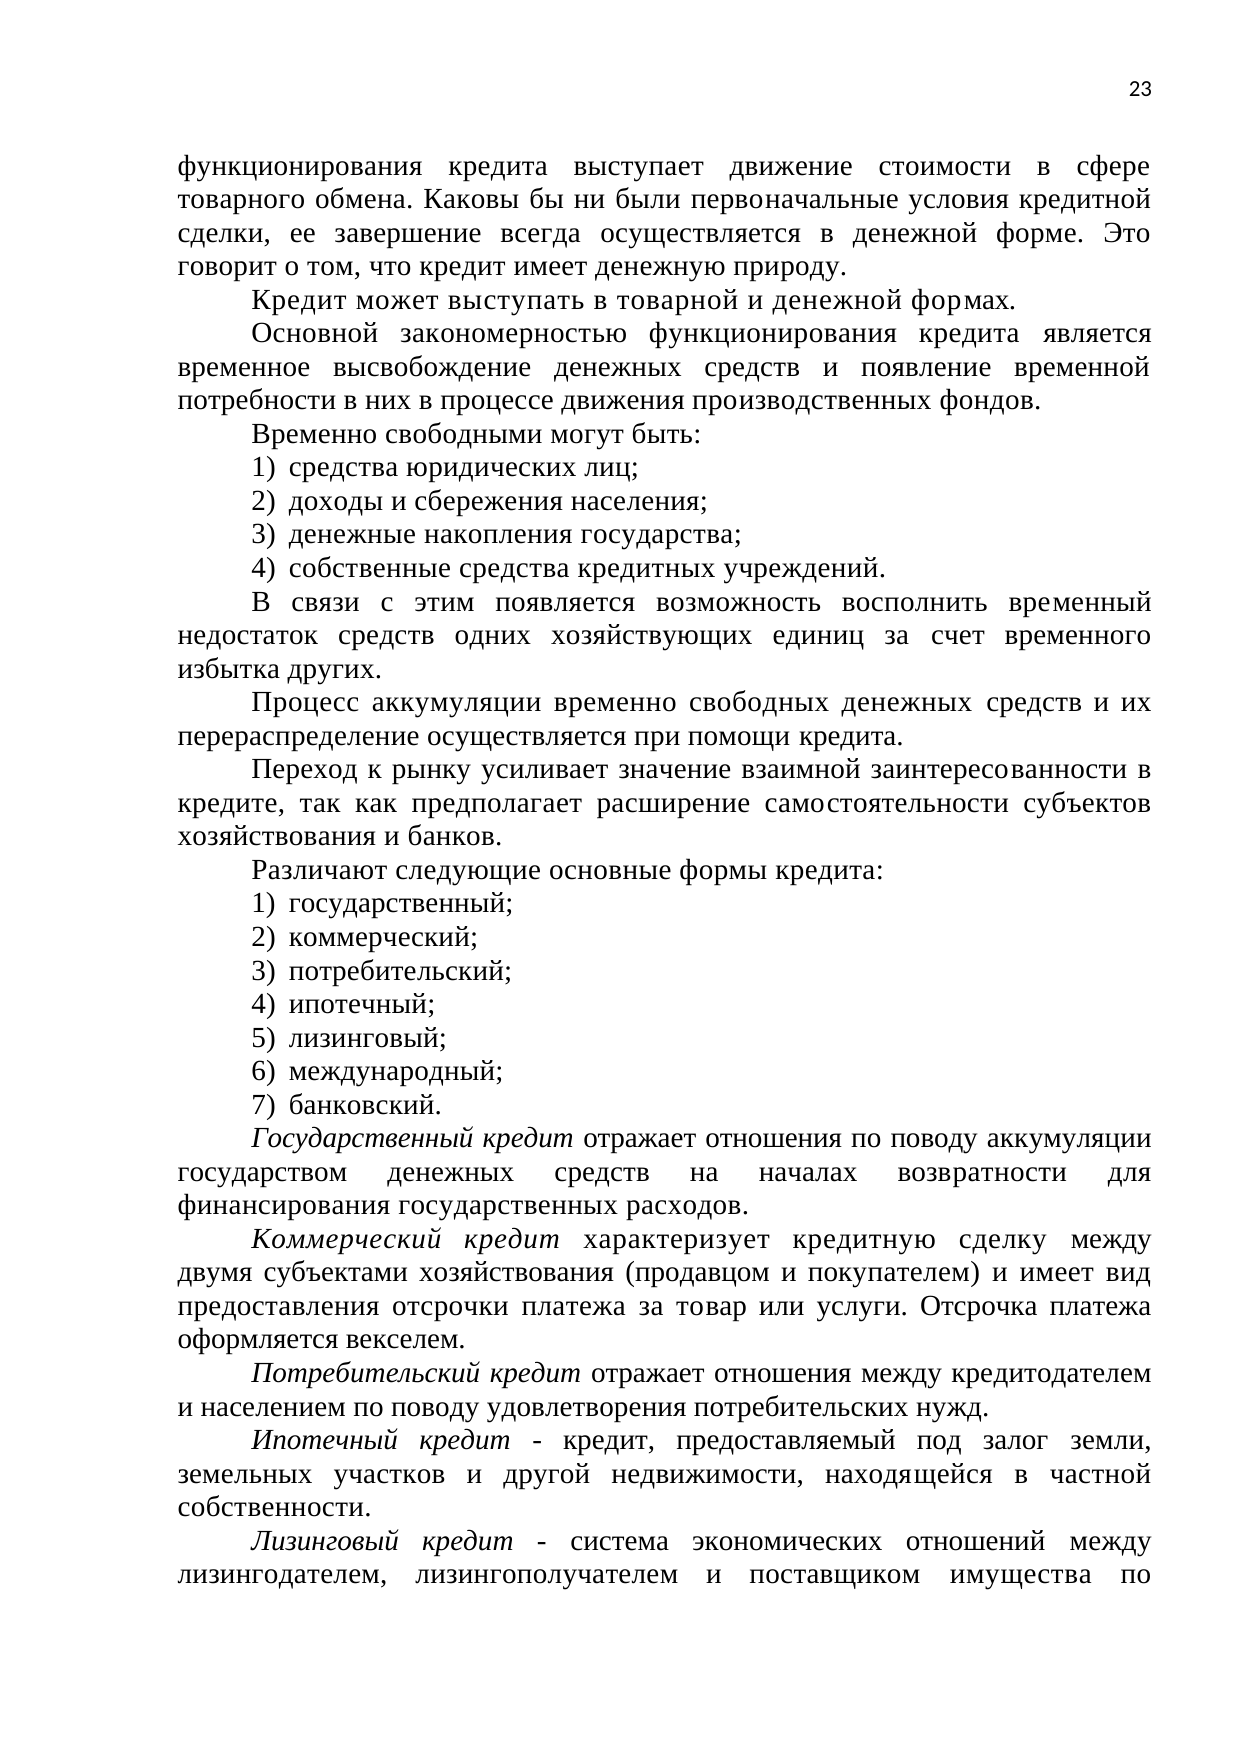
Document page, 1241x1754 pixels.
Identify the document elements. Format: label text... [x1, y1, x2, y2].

text Коммерческий кредит характеризует кредитную сделку между двумя субъектами хозяйствования (продавцом и покупателем) и имеет вид предоставления отсрочки платежа за товар или услуги. Отсрочка платежа оформляется векселем. [177, 1221, 1152, 1355]
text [177, 148, 1152, 282]
text Ипотечный кредит - кредит, предоставляемый под залог земли, земельных участков и другой недвижимости, находящейся в частной собственности. [177, 1422, 1152, 1523]
text Потребительский кредит отражает отношения между кредитодателем и населением по поводу удовлетворения потребительских нужд. [177, 1355, 1152, 1422]
list коммерческий; [251, 919, 1152, 953]
list международный; [251, 1053, 1152, 1087]
text Различают следующие основные формы кредита: [177, 852, 1152, 886]
text Процесс аккумуляции временно свободных денежных средств и их перераспределение осуществляется при помощи кредита. [177, 684, 1152, 751]
list потребительский; [251, 953, 1152, 986]
text В связи с этим появляется возможность восполнить временный недостаток средств одних хозяйствующих единиц за счет временного избытка других. [177, 584, 1152, 684]
text Временно свободными могут быть: [177, 416, 1152, 449]
list банковский. [251, 1087, 1152, 1120]
text Основной закономерностью функционирования кредита является временное высвобождение денежных средств и появление временной потребности в них в процессе движения производственных фондов. [177, 315, 1152, 416]
list государственный; [251, 886, 1152, 919]
list лизинговый; [251, 1020, 1152, 1053]
list ипотечный; [251, 986, 1152, 1020]
text Государственный кредит отражает отношения по поводу аккумуляции государством денежных средств на началах возвратности для финансирования государственных расходов. [177, 1120, 1152, 1221]
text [177, 1523, 1152, 1590]
text Кредит может выступать в товарной и денежной формах. [177, 282, 1152, 315]
list собственные средства кредитных учреждений. [251, 550, 1152, 584]
list денежные накопления государства; [251, 517, 1152, 550]
text Переход к рынку усиливает значение взаимной заинтересованности в кредите, так как предполагает расширение самостоятельности субъектов хозяйствования и банков. [177, 751, 1152, 852]
list доходы и сбережения населения; [251, 483, 1152, 517]
list средства юридических лиц; [251, 449, 1152, 483]
